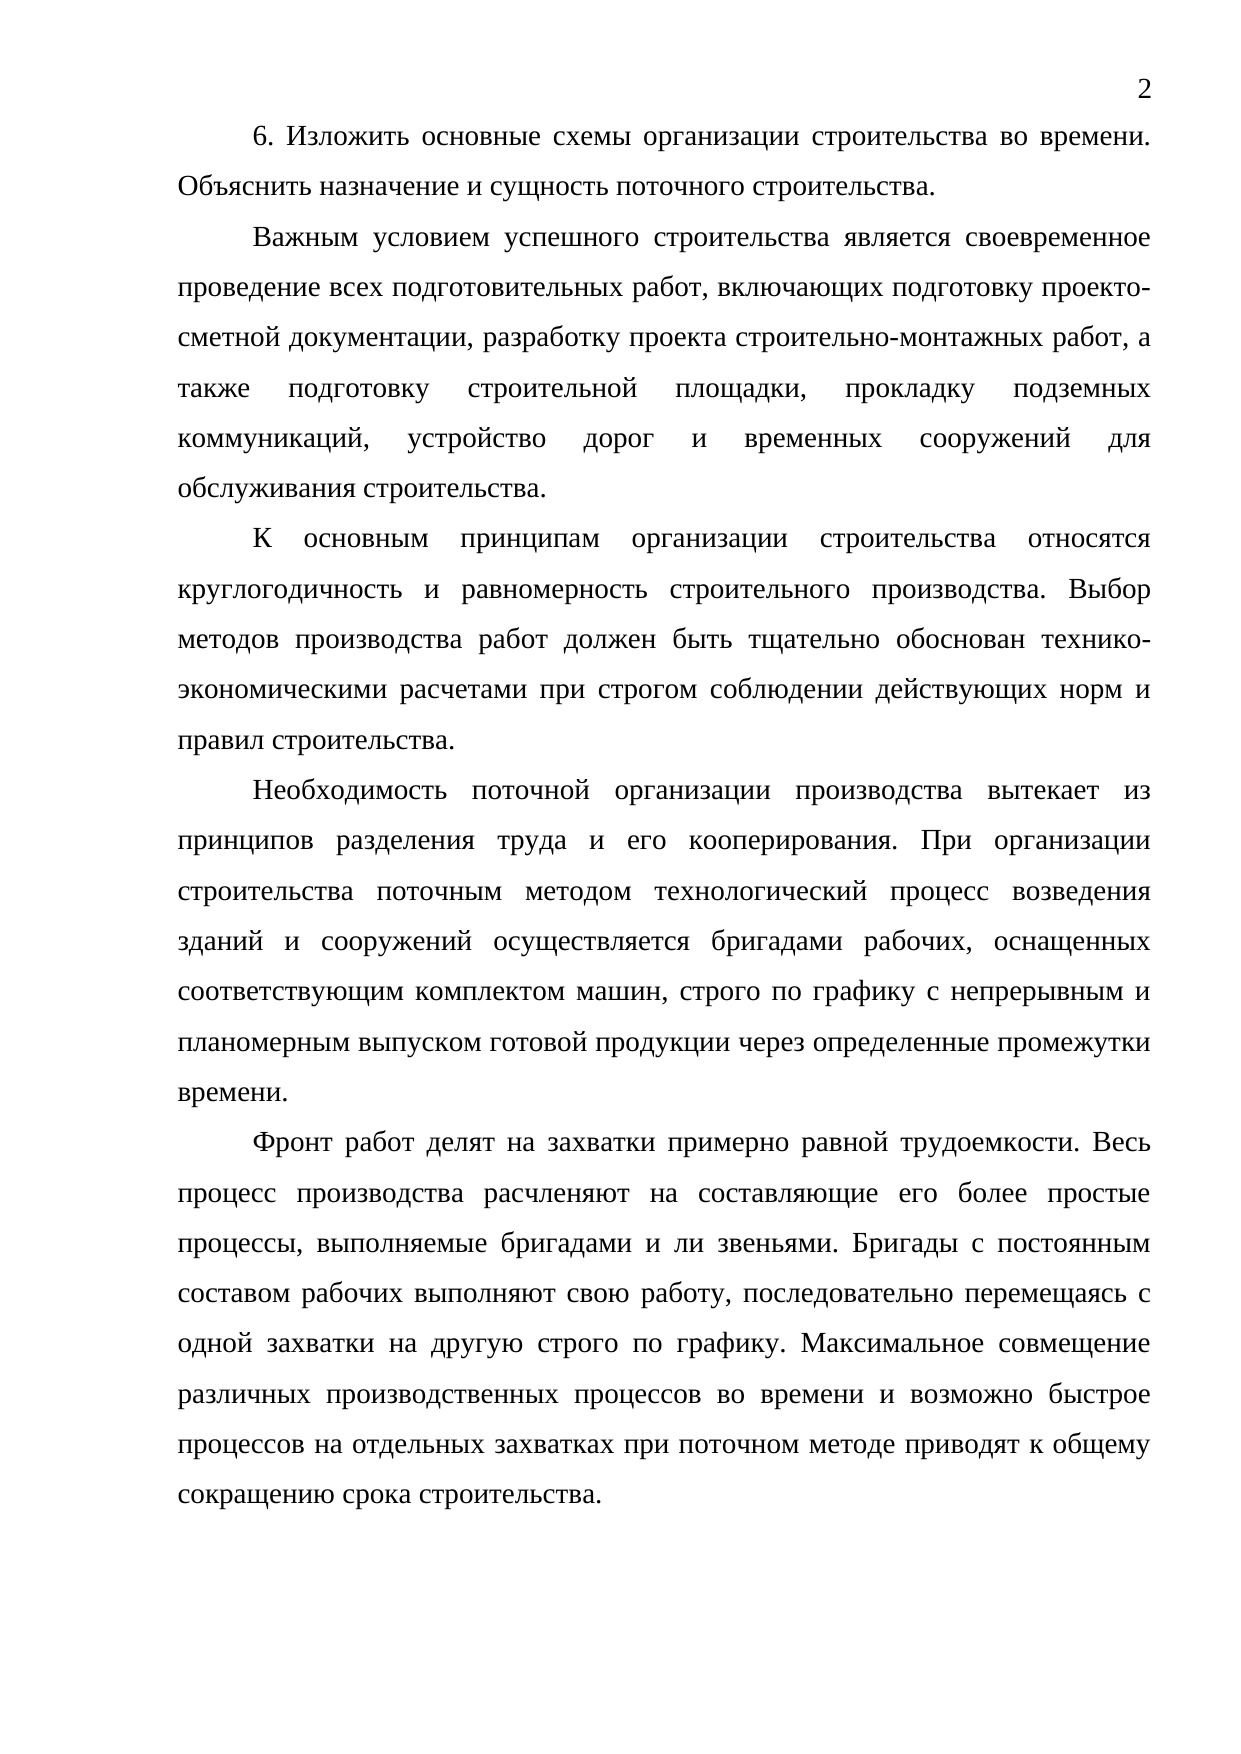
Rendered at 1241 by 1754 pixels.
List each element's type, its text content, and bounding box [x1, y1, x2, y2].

text Фронт работ делят на захватки примерно равной трудоемкости. Весь процесс производства расчленяют на составляющие его более простые процессы, выполняемые бригадами и ли звеньями. Бригады с постоянным составом рабочих выполняют свою работу, последовательно перемещаясь с одной захватки на другую строго по графику. Максимальное совмещение различных производственных процессов во времени и возможно быстрое процессов на отдельных захватках при поточном методе приводят к общему сокращению срока строительства. [177, 1124, 1152, 1510]
text 6. Изложить основные схемы организации строительства во времени. Объяснить назначение и сущность поточного строительства. [177, 118, 1152, 202]
text Важным условием успешного строительства является своевременное проведение всех подготовительных работ, включающих подготовку проекто-сметной документации, разработку проекта строительно-монтажных работ, а также подготовку строительной площадки, прокладку подземных коммуникаций, устройство дорог и временных сооружений для обслуживания строительства. [177, 219, 1152, 504]
text Необходимость поточной организации производства вытекает из принципов разделения труда и его кооперирования. При организации строительства поточным методом технологический процесс возведения зданий и сооружений осуществляется бригадами рабочих, оснащенных соответствующим комплектом машин, строго по графику с непрерывным и планомерным выпуском готовой продукции через определенные промежутки времени. [177, 772, 1152, 1108]
text К основным принципам организации строительства относятся круглогодичность и равномерность строительного производства. Выбор методов производства работ должен быть тщательно обоснован технико-экономическими расчетами при строгом соблюдении действующих норм и правил строительства. [177, 521, 1152, 755]
